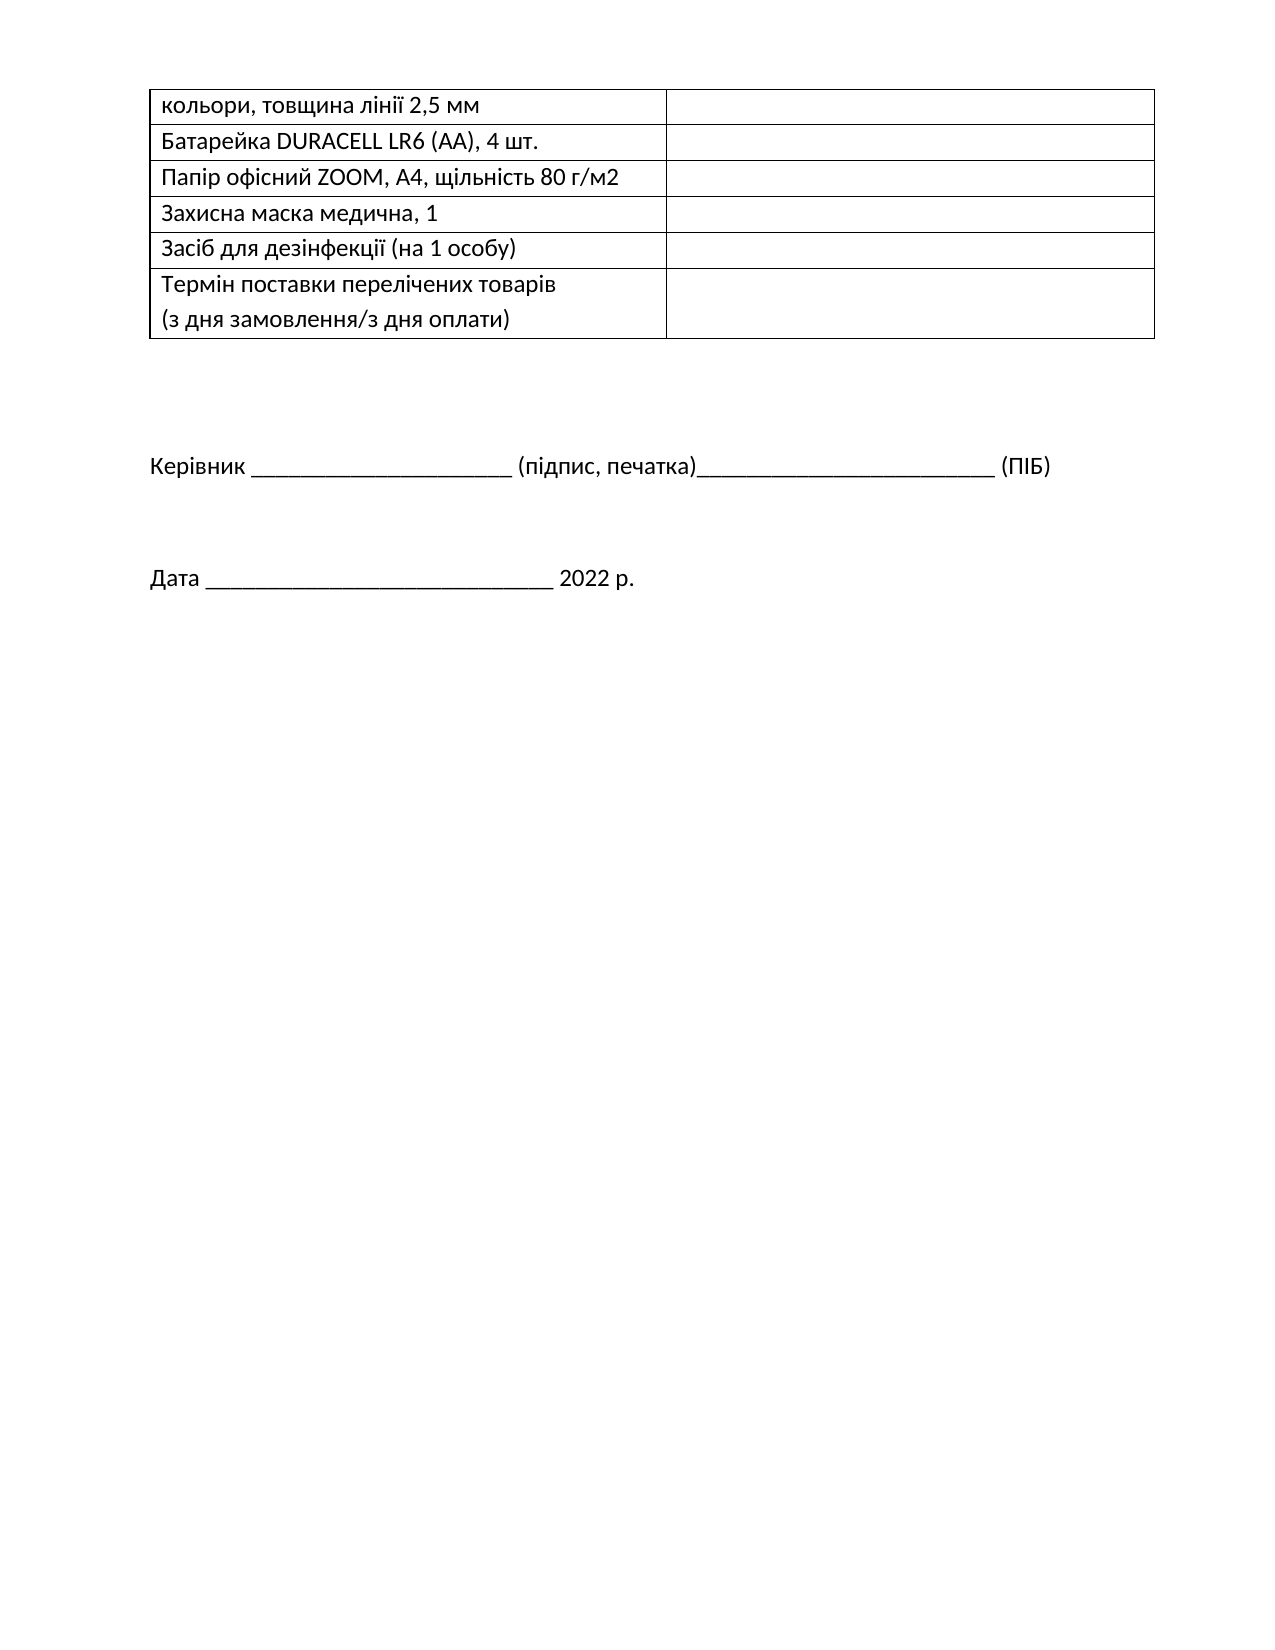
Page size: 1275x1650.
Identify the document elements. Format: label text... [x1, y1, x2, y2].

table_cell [151, 90, 666, 124]
table_cell Папір офісний ZOOM, А4, щільність 80 г/м2 [151, 161, 666, 196]
table_cell [667, 90, 1154, 124]
table_cell [667, 269, 1154, 338]
table_cell Захисна маска медична, 1 [151, 197, 666, 232]
text Дата ____________________________ 2022 р. [150, 562, 1125, 593]
table_cell [667, 161, 1154, 196]
table_cell Батарейка DURACELL LR6 (AA), 4 шт. [151, 125, 666, 160]
text Керівник _____________________ (підпис, печатка)________________________ (ПІБ) [150, 451, 1125, 481]
table_cell Термін поставки перелічених товарів (з дня замовлення/з дня оплати) [151, 269, 666, 338]
table_cell [667, 125, 1154, 160]
table_cell [667, 197, 1154, 232]
table_cell [667, 233, 1154, 267]
table_cell Засіб для дезінфекції (на 1 особу) [151, 233, 666, 267]
